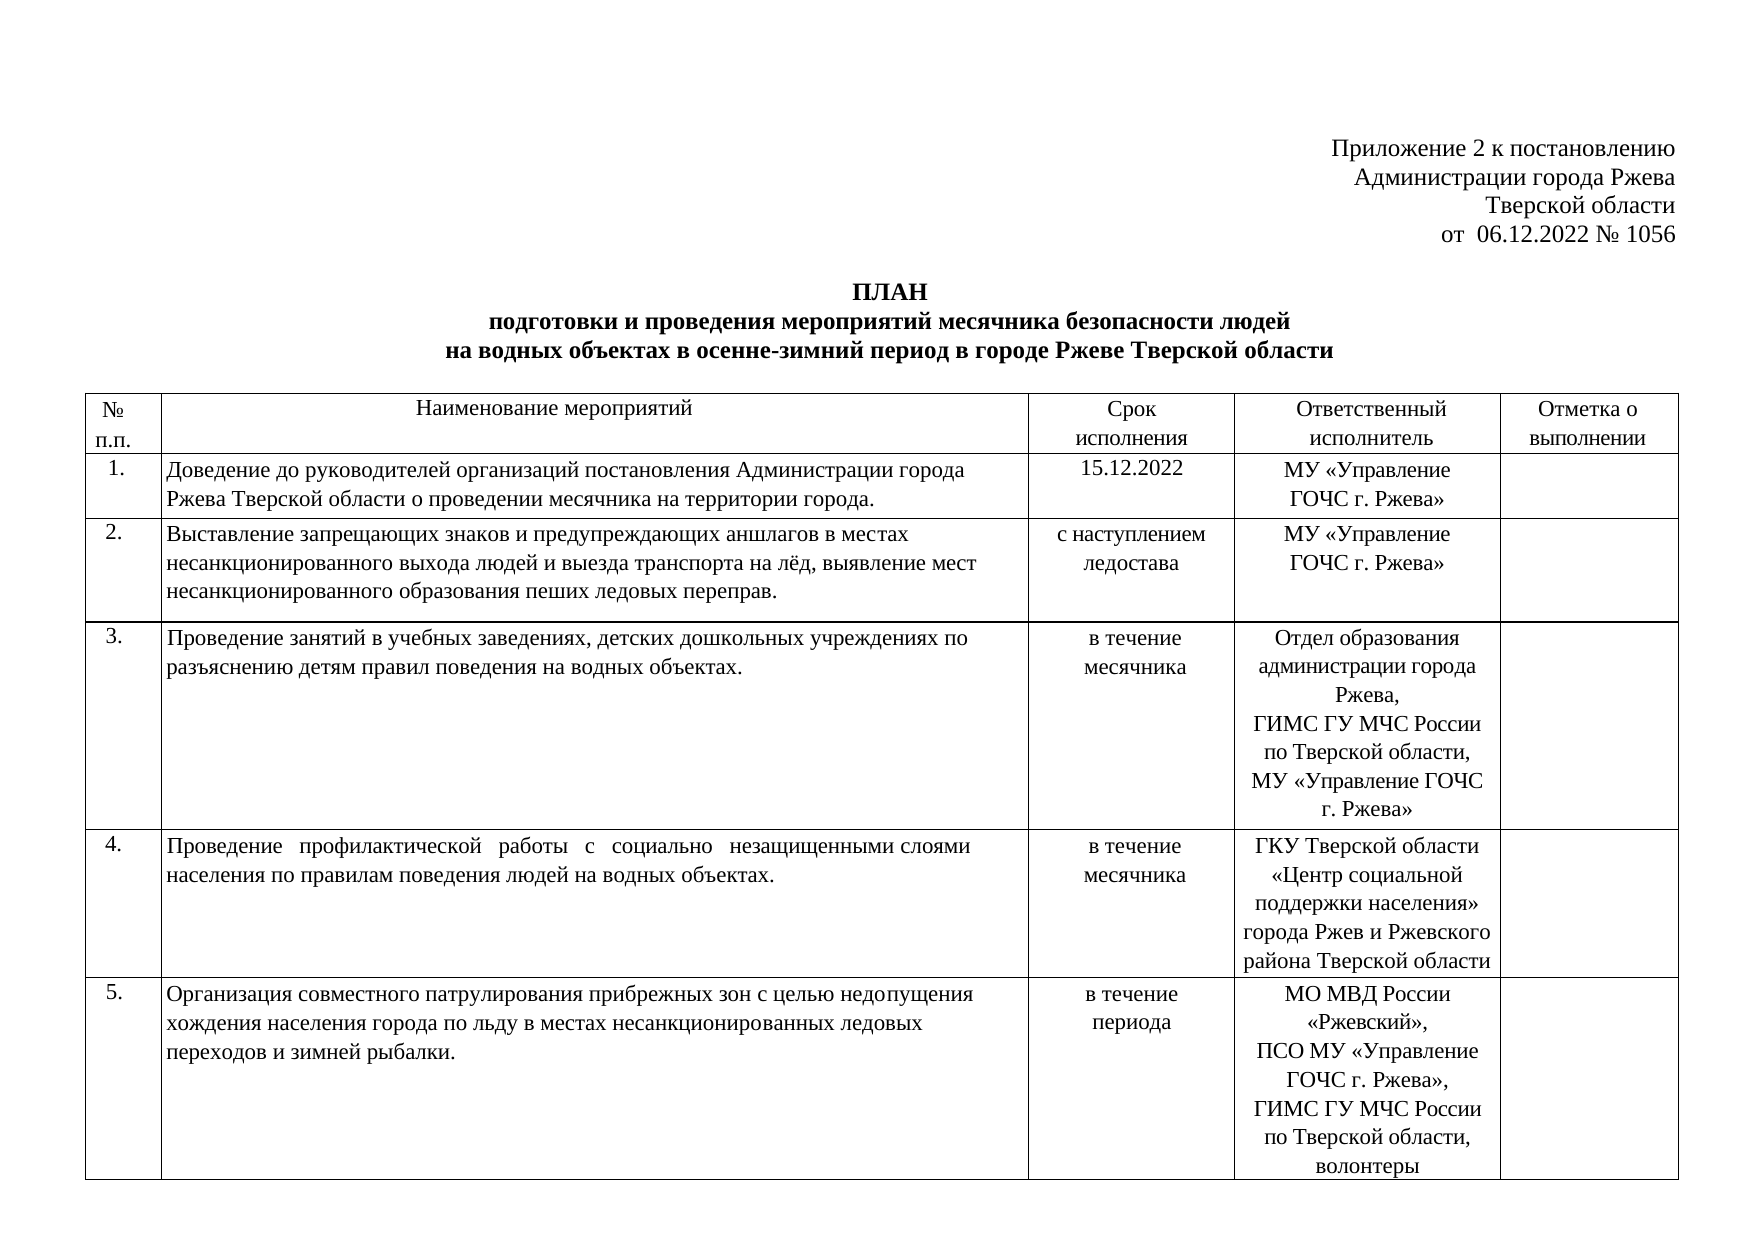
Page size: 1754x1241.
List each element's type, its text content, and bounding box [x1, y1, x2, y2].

table_cell Выставление запрещающих знаков и предупреждающих аншлагов в местах несанкционированного выхода людей и выезда транспорта на лёд, выявление мест несанкционированного образования пеших ледовых переправ. [162, 519, 1028, 621]
table_cell [1501, 830, 1678, 977]
table_cell [1501, 454, 1678, 517]
text от 06.12.2022 № 1056 [694, 219, 1675, 248]
table_cell МУ «Управление ГОЧС г. Ржева» [1235, 519, 1500, 621]
table_cell 15.12.2022 [1029, 454, 1234, 517]
table_cell [1501, 519, 1678, 621]
table_cell МУ «Управление ГОЧС г. Ржева» [1235, 454, 1500, 517]
table_cell в течение периода [1029, 978, 1234, 1179]
table_cell 3. [86, 623, 161, 829]
table_cell 2. [86, 519, 161, 621]
text на водных объектах в осенне-зимний период в городе Ржеве Тверской области [370, 335, 1408, 364]
table_cell Проведение профилактической работы с социально незащищенными слоями населения по правилам поведения людей на водных объектах. [162, 830, 1028, 977]
text Тверской области [694, 190, 1675, 219]
table_cell [1501, 623, 1678, 829]
text подготовки и проведения мероприятий месячника безопасности людей [370, 306, 1408, 335]
table_cell 5. [86, 978, 161, 1179]
text Администрации города Ржева [694, 162, 1675, 190]
table_cell Отдел образования администрации города Ржева, ГИМС ГУ МЧС России по Тверской области, МУ «Управление ГОЧС г. Ржева» [1235, 623, 1500, 829]
table_header Наименование мероприятий [162, 394, 1028, 453]
text Приложение 2 к постановлению [694, 133, 1675, 162]
table_cell 1. [86, 454, 161, 517]
table_header Срок исполнения [1029, 394, 1234, 453]
table_header Отметка о выполнении [1501, 394, 1678, 453]
table_cell Проведение занятий в учебных заведениях, детских дошкольных учреждениях по разъяснению детям правил поведения на водных объектах. [162, 623, 1028, 829]
text ПЛАН [104, 277, 1675, 306]
table_cell Организация совместного патрулирования прибрежных зон с целью недопущения хождения населения города по льду в местах несанкционированных ледовых переходов и зимней рыбалки. [162, 978, 1028, 1179]
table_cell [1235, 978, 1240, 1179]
table_cell [1501, 978, 1678, 1179]
table_cell ГКУ Тверской области «Центр социальной поддержки населения» города Ржев и Ржевского района Тверской области [1235, 830, 1500, 977]
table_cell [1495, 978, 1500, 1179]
table_cell в течение месячника [1029, 623, 1234, 829]
table_cell с наступлением ледостава [1029, 519, 1234, 621]
table_header Ответственный исполнитель [1235, 394, 1500, 453]
table_cell в течение месячника [1029, 830, 1234, 977]
table_cell Доведение до руководителей организаций постановления Администрации города Ржева Тверской области о проведении месячника на территории города. [162, 454, 1028, 517]
table_cell 4. [86, 830, 161, 977]
